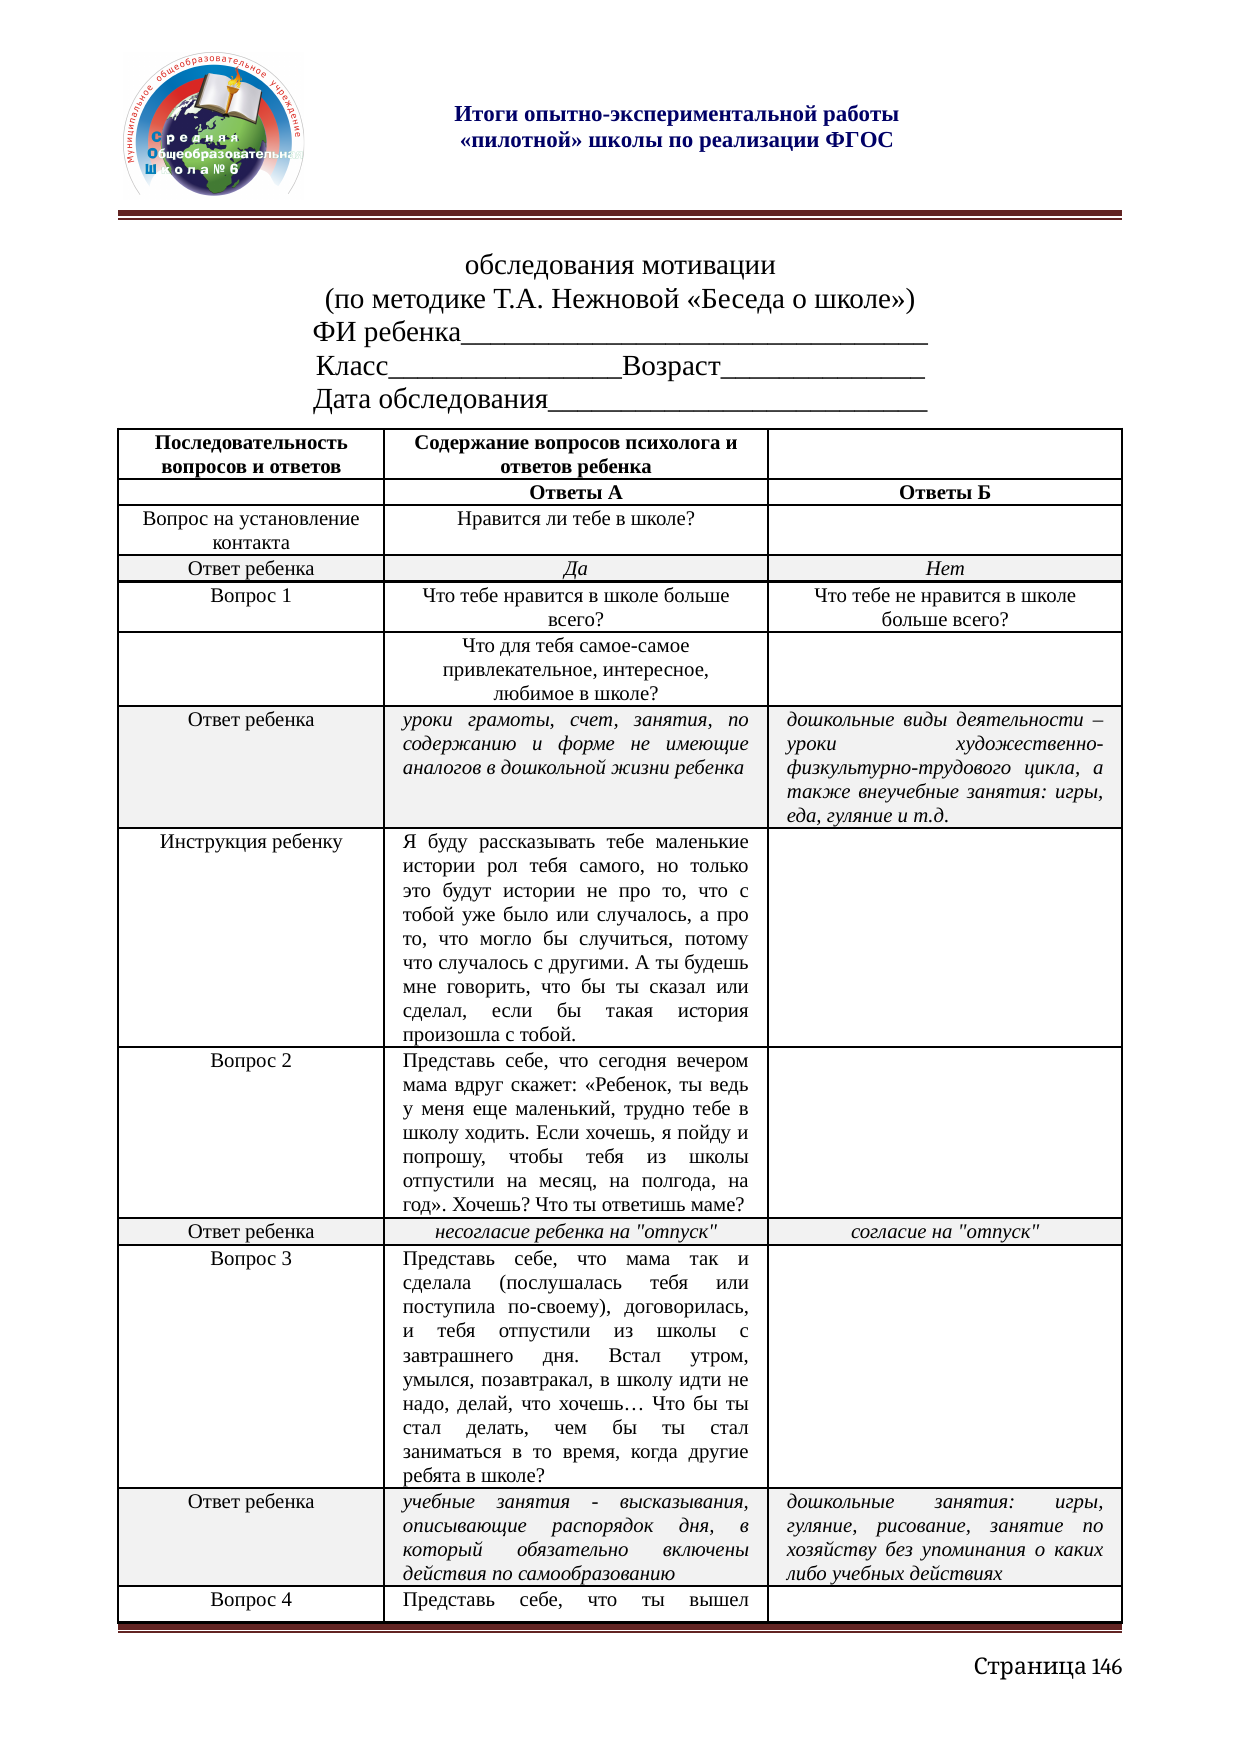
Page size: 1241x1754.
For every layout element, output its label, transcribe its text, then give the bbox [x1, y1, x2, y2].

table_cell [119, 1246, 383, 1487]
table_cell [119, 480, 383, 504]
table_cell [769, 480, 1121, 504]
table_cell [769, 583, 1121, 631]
picture [123, 52, 305, 199]
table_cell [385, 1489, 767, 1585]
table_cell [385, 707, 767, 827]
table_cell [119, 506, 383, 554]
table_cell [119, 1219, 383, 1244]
text (по методике Т.А. Нежновой «Беседа о школе») [118, 281, 1122, 314]
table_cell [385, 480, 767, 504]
text Дата обследования__________________________ [118, 382, 1122, 415]
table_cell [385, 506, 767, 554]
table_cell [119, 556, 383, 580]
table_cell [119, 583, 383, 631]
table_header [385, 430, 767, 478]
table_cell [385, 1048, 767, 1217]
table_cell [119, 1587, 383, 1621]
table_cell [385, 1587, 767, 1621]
text ФИ ребенка________________________________ [118, 314, 1122, 348]
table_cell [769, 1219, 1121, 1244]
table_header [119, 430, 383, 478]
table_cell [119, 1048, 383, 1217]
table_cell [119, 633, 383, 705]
text обследования мотивации [118, 247, 1122, 281]
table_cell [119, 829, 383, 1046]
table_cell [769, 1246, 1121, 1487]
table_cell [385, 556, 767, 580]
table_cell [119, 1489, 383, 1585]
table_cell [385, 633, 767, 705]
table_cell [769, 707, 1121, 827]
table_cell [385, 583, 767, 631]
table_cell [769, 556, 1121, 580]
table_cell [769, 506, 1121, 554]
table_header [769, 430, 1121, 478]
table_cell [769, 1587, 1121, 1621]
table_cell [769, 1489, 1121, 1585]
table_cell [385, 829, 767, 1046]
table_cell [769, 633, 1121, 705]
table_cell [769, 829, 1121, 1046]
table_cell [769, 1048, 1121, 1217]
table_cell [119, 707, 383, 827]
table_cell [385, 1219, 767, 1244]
text Класс________________Возраст______________ [118, 348, 1122, 382]
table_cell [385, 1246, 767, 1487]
